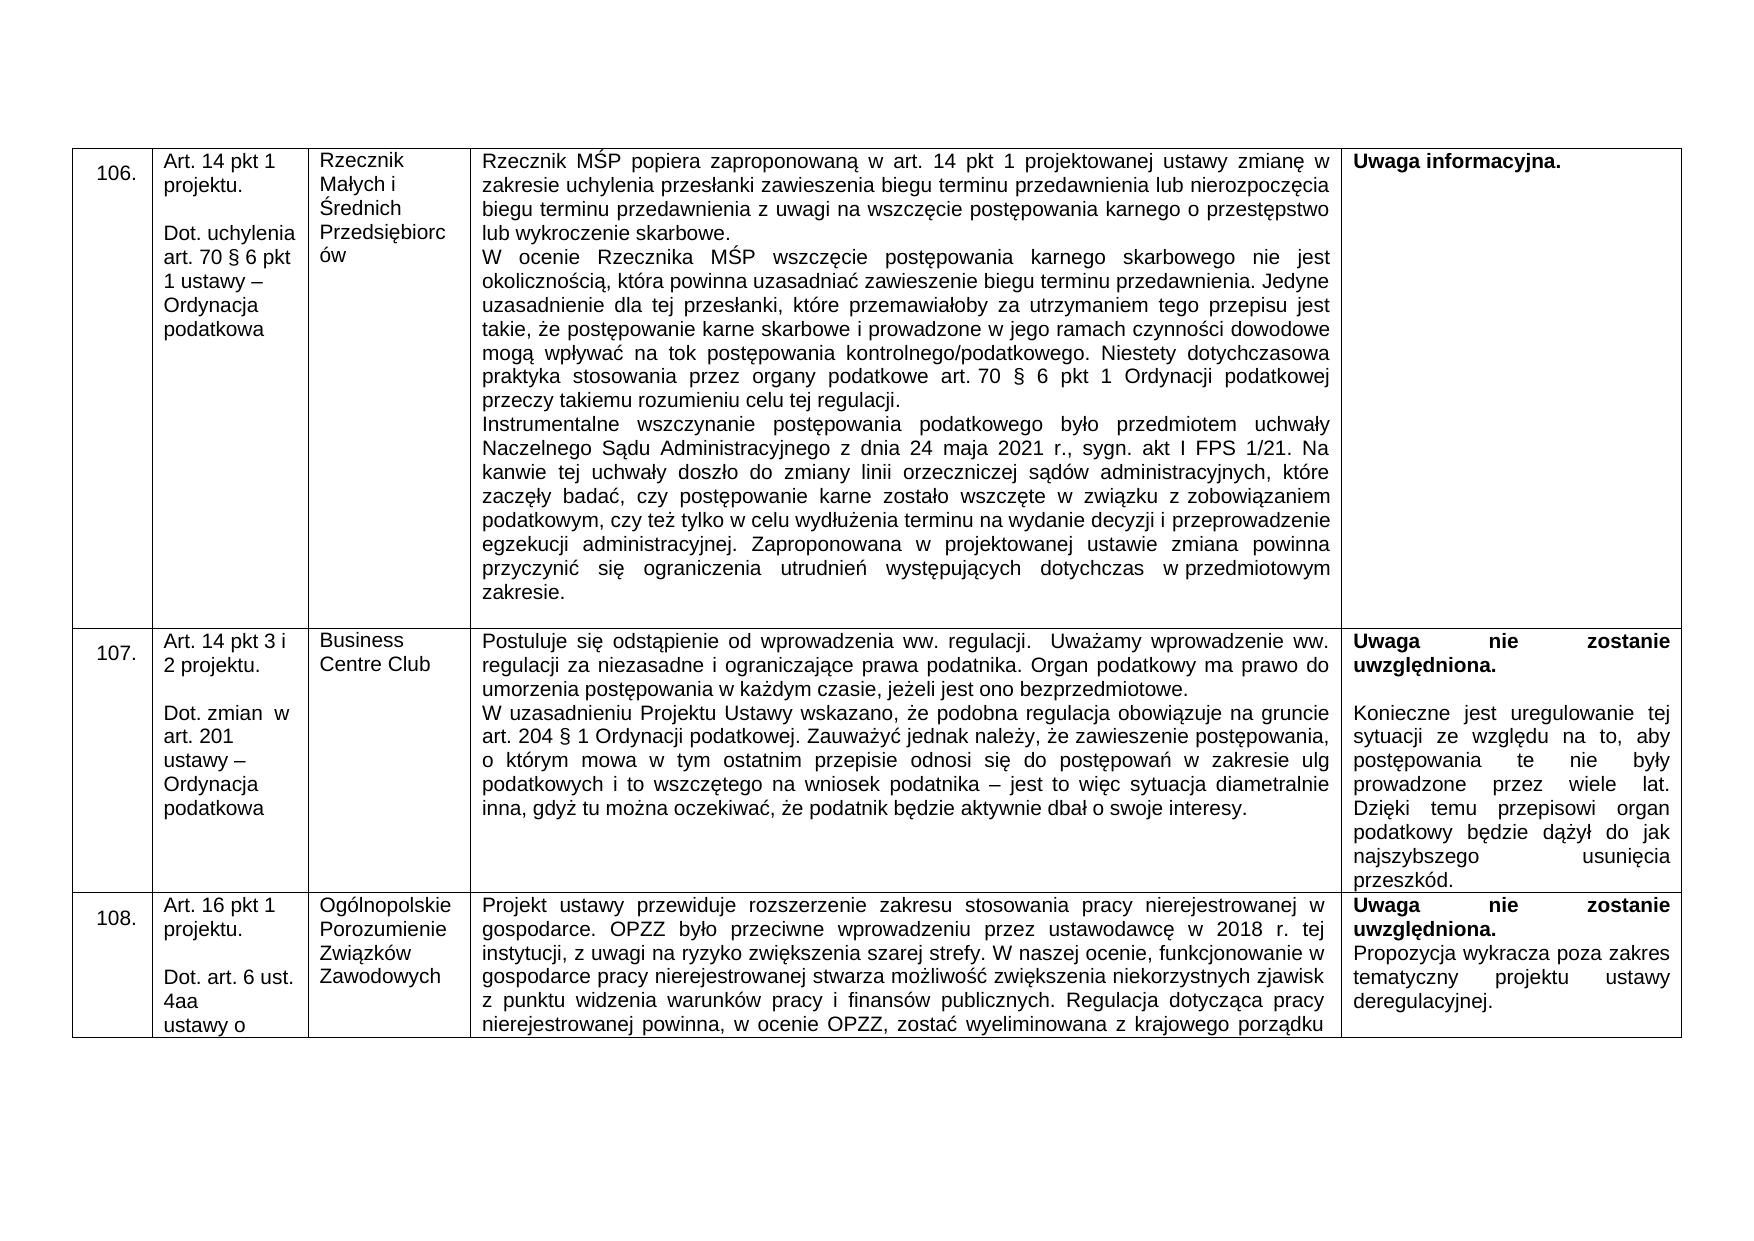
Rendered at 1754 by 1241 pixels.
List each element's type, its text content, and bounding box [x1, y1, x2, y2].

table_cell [471, 893, 1341, 1037]
table_cell Postuluje się odstąpienie od wprowadzenia ww. regulacji. Uważamy wprowadzenie ww. regulacji za niezasadne i ograniczające prawa podatnika. Organ podatkowy ma prawo do umorzenia postępowania w każdym czasie, jeżeli jest ono bezprzedmiotowe. W uzasadnieniu Projektu Ustawy wskazano, że podobna regulacja obowiązuje na gruncie art. 204 § 1 Ordynacji podatkowej. Zauważyć jednak należy, że zawieszenie postępowania, o którym mowa w tym ostatnim przepisie odnosi się do postępowań w zakresie ulg podatkowych i to wszczętego na wniosek podatnika – jest to więc sytuacja diametralnie inna, gdyż tu można oczekiwać, że podatnik będzie aktywnie dbał o swoje interesy. [471, 629, 1341, 892]
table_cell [1342, 893, 1681, 1037]
table_cell [73, 149, 152, 627]
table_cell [309, 893, 470, 1037]
table_cell Uwaga informacyjna. [1342, 149, 1681, 627]
table_cell Art. 14 pkt 3 i 2 projektu. Dot. zmian w art. 201 ustawy – Ordynacja podatkowa [153, 629, 308, 892]
table_cell Business Centre Club [309, 629, 470, 892]
table_cell Rzecznik MŚP popiera zaproponowaną w art. 14 pkt 1 projektowanej ustawy zmianę w zakresie uchylenia przesłanki zawieszenia biegu terminu przedawnienia lub nierozpoczęcia biegu terminu przedawnienia z uwagi na wszczęcie postępowania karnego o przestępstwo lub wykroczenie skarbowe. W ocenie Rzecznika MŚP wszczęcie postępowania karnego skarbowego nie jest okolicznością, która powinna uzasadniać zawieszenie biegu terminu przedawnienia. Jedyne uzasadnienie dla tej przesłanki, które przemawiałoby za utrzymaniem tego przepisu jest takie, że postępowanie karne skarbowe i prowadzone w jego ramach czynności dowodowe mogą wpływać na tok postępowania kontrolnego/podatkowego. Niestety dotychczasowa praktyka stosowania przez organy podatkowe art. 70 § 6 pkt 1 Ordynacji podatkowej przeczy takiemu rozumieniu celu tej regulacji. Instrumentalne wszczynanie postępowania podatkowego było przedmiotem uchwały Naczelnego Sądu Administracyjnego z dnia 24 maja 2021 r., sygn. akt I FPS 1/21. Na kanwie tej uchwały doszło do zmiany linii orzeczniczej sądów administracyjnych, które zaczęły badać, czy postępowanie karne zostało wszczęte w związku z zobowiązaniem podatkowym, czy też tylko w celu wydłużenia terminu na wydanie decyzji i przeprowadzenie egzekucji administracyjnej. Zaproponowana w projektowanej ustawie zmiana powinna przyczynić się ograniczenia utrudnień występujących dotychczas w przedmiotowym zakresie. [471, 149, 1341, 627]
table_cell [73, 629, 152, 892]
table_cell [153, 893, 308, 1037]
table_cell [153, 149, 308, 627]
table_cell Uwaga nie zostanie uwzględniona. Konieczne jest uregulowanie tej sytuacji ze względu na to, aby postępowania te nie były prowadzone przez wiele lat. Dzięki temu przepisowi organ podatkowy będzie dążył do jak najszybszego usunięcia przeszkód. [1342, 629, 1681, 892]
table_cell [73, 893, 152, 1037]
table_cell Rzecznik Małych i Średnich Przedsiębiorców [309, 149, 470, 627]
